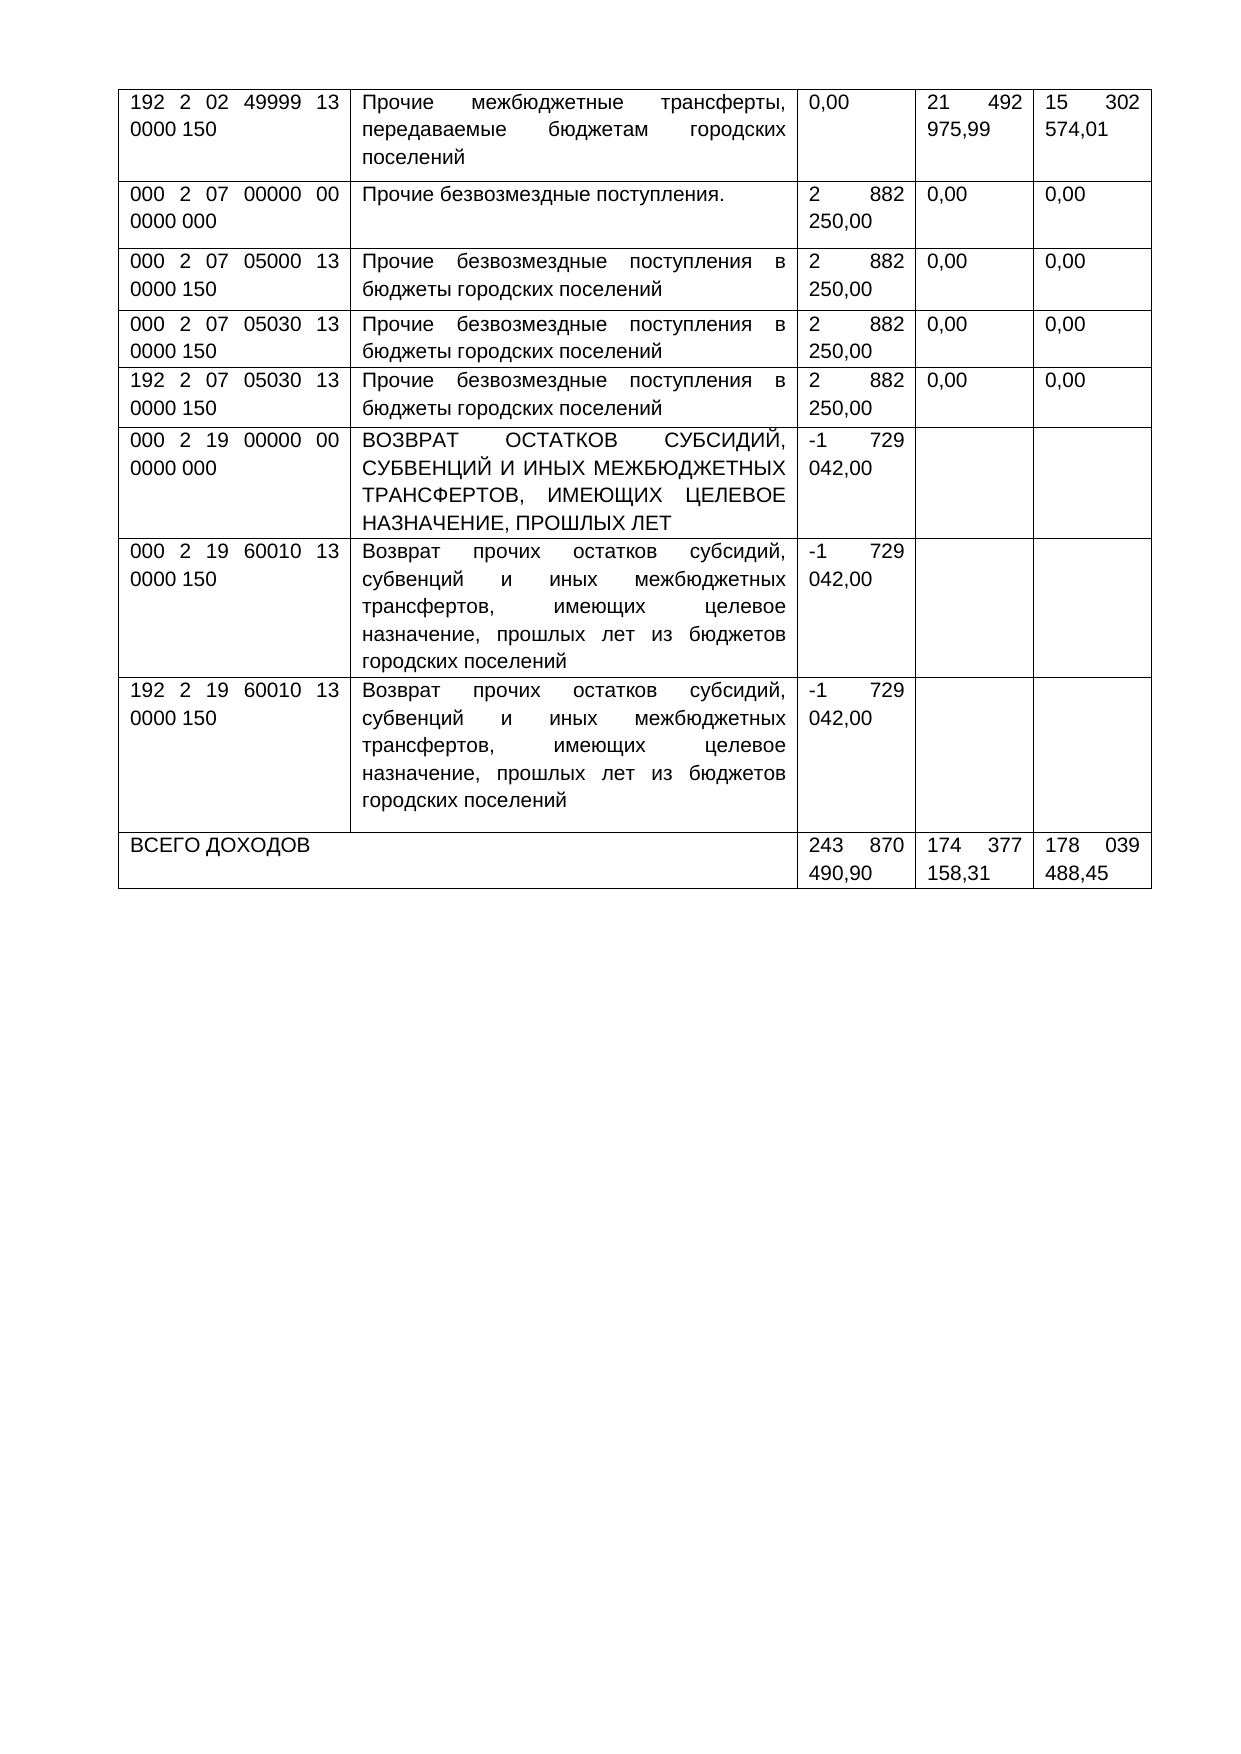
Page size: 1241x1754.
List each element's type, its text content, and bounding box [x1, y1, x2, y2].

table_cell 2 882 250,00 [798, 311, 915, 367]
table_cell [916, 539, 1033, 677]
table_cell Возврат прочих остатков субсидий, субвенций и иных межбюджетных трансфертов, имеющих целевое назначение, прошлых лет из бюджетов городских поселений [351, 539, 797, 677]
table_cell 174 377 158,31 [916, 833, 1033, 888]
table_cell 2 882 250,00 [798, 182, 915, 248]
table_cell 0,00 [916, 311, 1033, 367]
table_cell -1 729 042,00 [798, 539, 915, 677]
table_cell 2 882 250,00 [798, 249, 915, 310]
table_cell 15 302 574,01 [1034, 90, 1151, 181]
table_cell Прочие безвозмездные поступления в бюджеты городских поселений [351, 368, 797, 427]
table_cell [351, 90, 797, 181]
table_cell [916, 428, 1033, 538]
table_cell 0,00 [798, 90, 915, 181]
table_cell 21 492 975,99 [916, 90, 1033, 181]
table_cell 2 882 250,00 [798, 368, 915, 427]
table_cell 192 2 07 05030 13 0000 150 [119, 368, 350, 427]
table_cell Прочие безвозмездные поступления в бюджеты городских поселений [351, 311, 797, 367]
table_cell 000 2 07 05030 13 0000 150 [119, 311, 350, 367]
table_cell 000 2 07 00000 00 0000 000 [119, 182, 350, 248]
table_cell 192 2 19 60010 13 0000 150 [119, 678, 350, 832]
table_cell 0,00 [916, 249, 1033, 310]
table_cell [1034, 678, 1151, 832]
table_cell 000 2 19 00000 00 0000 000 [119, 428, 350, 538]
table_cell Прочие безвозмездные поступления. [351, 182, 797, 248]
table_cell -1 729 042,00 [798, 428, 915, 538]
table_cell [916, 678, 1033, 832]
table_cell 178 039 488,45 [1034, 833, 1151, 888]
table_cell 243 870 490,90 [798, 833, 915, 888]
table_cell Прочие безвозмездные поступления в бюджеты городских поселений [351, 249, 797, 310]
table_cell [1034, 539, 1151, 677]
table_cell 0,00 [916, 368, 1033, 427]
table_cell 000 2 19 60010 13 0000 150 [119, 539, 350, 677]
table_cell ВОЗВРАТ ОСТАТКОВ СУБСИДИЙ, СУБВЕНЦИЙ И ИНЫХ МЕЖБЮДЖЕТНЫХ ТРАНСФЕРТОВ, ИМЕЮЩИХ ЦЕЛЕВОЕ НАЗНАЧЕНИЕ, ПРОШЛЫХ ЛЕТ [351, 428, 797, 538]
table_cell 0,00 [1034, 249, 1151, 310]
table_cell ВСЕГО ДОХОДОВ [119, 833, 797, 888]
table_cell -1 729 042,00 [798, 678, 915, 832]
table_cell 0,00 [1034, 311, 1151, 367]
table_cell 0,00 [1034, 368, 1151, 427]
table_cell 000 2 07 05000 13 0000 150 [119, 249, 350, 310]
table_cell 0,00 [916, 182, 1033, 248]
table_cell [1034, 428, 1151, 538]
table_cell 192 2 02 49999 13 0000 150 [119, 90, 350, 181]
table_cell 0,00 [1034, 182, 1151, 248]
table_cell Возврат прочих остатков субсидий, субвенций и иных межбюджетных трансфертов, имеющих целевое назначение, прошлых лет из бюджетов городских поселений [351, 678, 797, 832]
